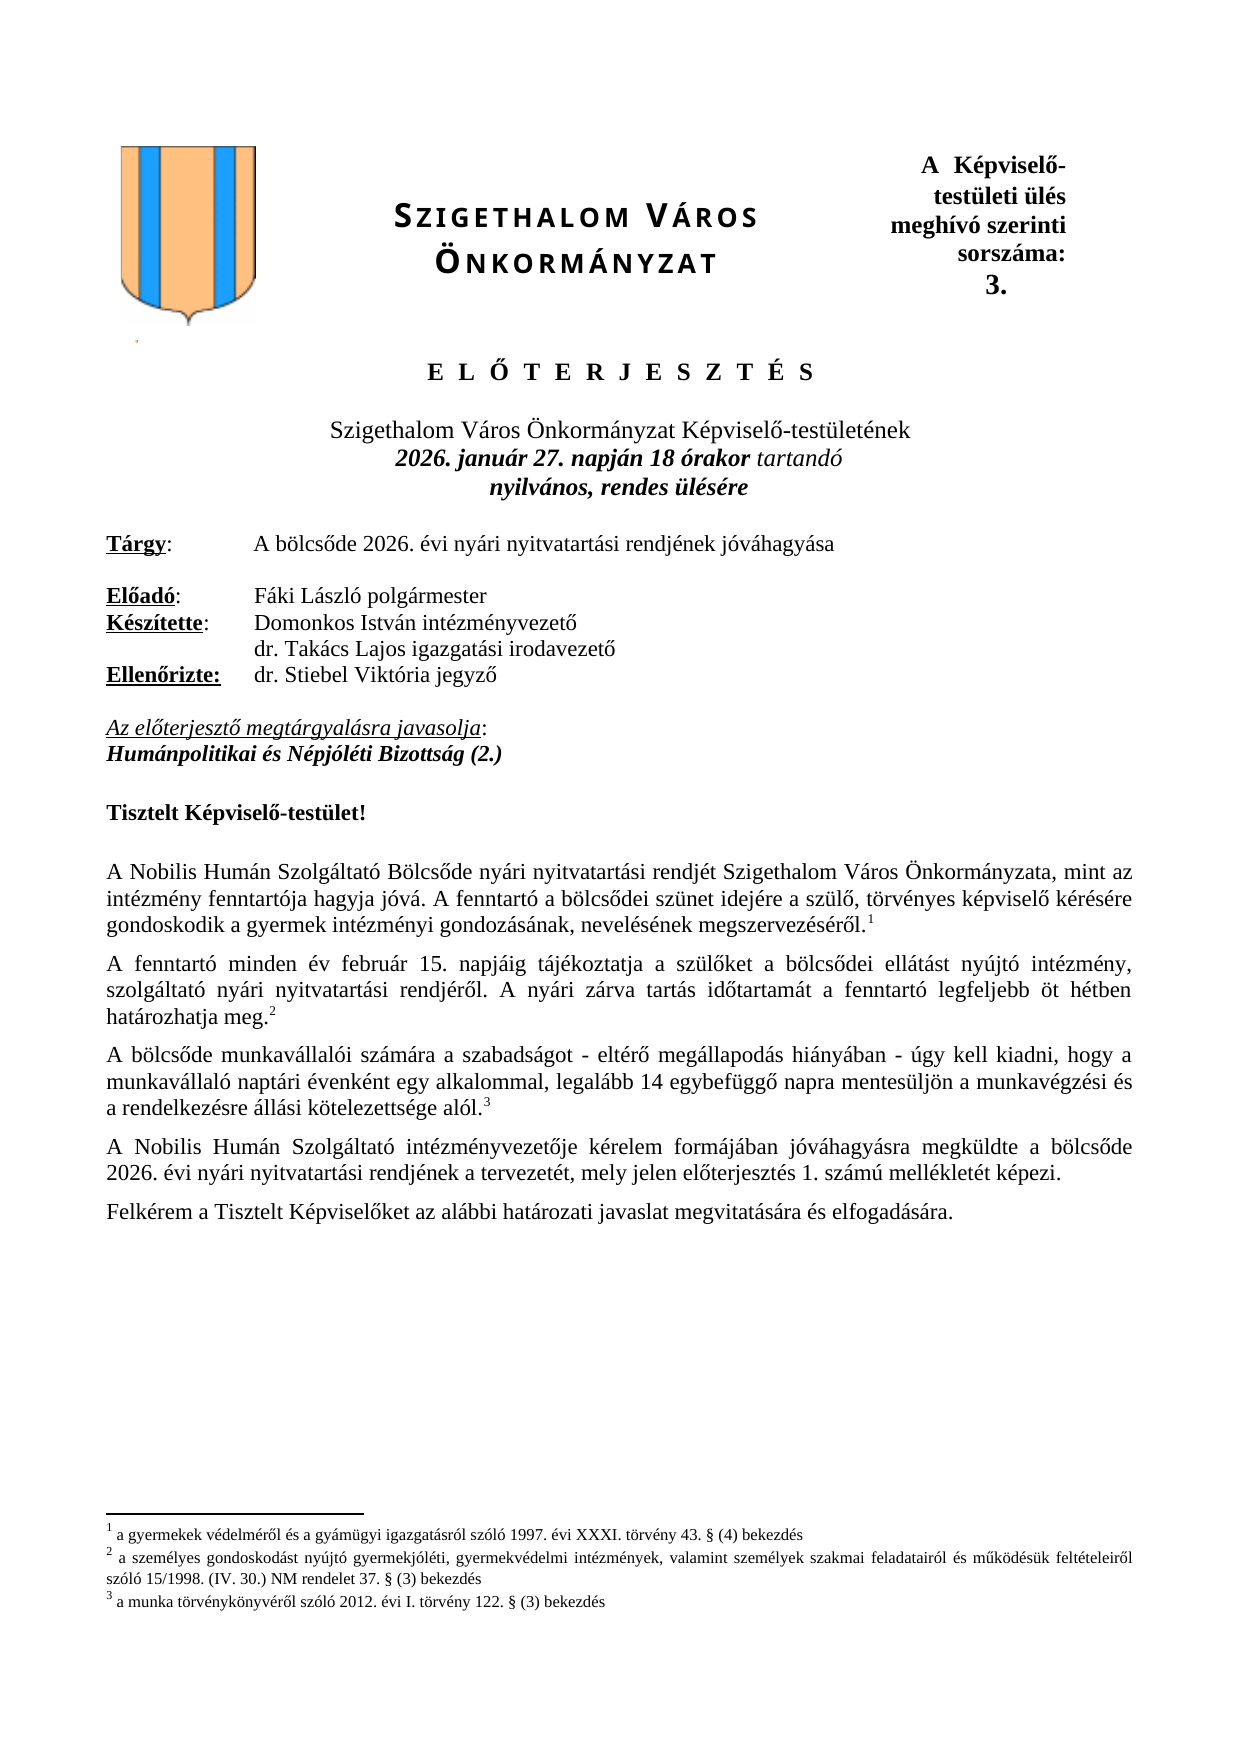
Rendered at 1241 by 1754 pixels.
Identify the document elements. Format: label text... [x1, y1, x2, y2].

text A bölcsőde munkavállalói számára a szabadságot - eltérő megállapodás hiányában - úgy kell kiadni, hogy a munkavállaló naptári évenként egy alkalommal, legalább 14 egybefüggő napra mentesüljön a munkavégzési és a rendelkezésre állási kötelezettsége alól. [106, 1042, 1134, 1121]
text dr. Takács Lajos igazgatási irodavezető [180, 635, 1134, 661]
table_header [114, 147, 276, 357]
text Ellenőrizte: dr. Stiebel Viktória jegyző [106, 661, 1134, 688]
subtitle E L Ő T E R J E S Z T É S [106, 357, 1134, 386]
table_header A Képviselő-testületi ülés meghívó szerinti sorszáma: 3. [874, 147, 1073, 357]
text A fenntartó minden év február 15. napjáig tájékoztatja a szülőket a bölcsődei ellátást nyújtó intézmény, szolgáltató nyári nyitvatartási rendjéről. A nyári zárva tartás időtartamát a fenntartó legfeljebb öt hétben határozhatja meg. [106, 950, 1134, 1029]
text Az előterjesztő megtárgyalásra javasolja: [106, 714, 1134, 741]
table_header Szigethalom Város Önkormányzat [276, 147, 874, 357]
text A Nobilis Humán Szolgáltató Bölcsőde nyári nyitvatartási rendjét Szigethalom Város Önkormányzata, mint az intézmény fenntartója hagyja jóvá. A fenntartó a bölcsődei szünet idejére a szülő, törvényes képviselő kérésére gondoskodik a gyermek intézményi gondozásának, nevelésének megszervezéséről. [106, 858, 1134, 937]
text A Nobilis Humán Szolgáltató intézményvezetője kérelem formájában jóváhagyásra megküldte a bölcsőde 2026. évi nyári nyitvatartási rendjének a tervezetét, mely jelen előterjesztés 1. számú mellékletét képezi. [106, 1133, 1134, 1186]
title nyilvános, rendes ülésére [106, 472, 1134, 501]
text Humánpolitikai és Népjóléti Bizottság (2.) [106, 741, 1134, 767]
text Felkérem a Tisztelt Képviselőket az alábbi határozati javaslat megvitatására és elfogadására. [106, 1198, 1134, 1225]
text Előadó: Fáki László polgármester [106, 582, 1134, 609]
title 2026. január 27. napján 18 órakor tartandó [106, 443, 1134, 472]
text Készítette: Domonkos István intézményvezető [106, 609, 1134, 635]
text Tisztelt Képviselő-testület! [106, 799, 1134, 826]
text Tárgy: A bölcsőde 2026. évi nyári nyitvatartási rendjének jóváhagyása [106, 530, 1134, 556]
text Szigethalom Város Önkormányzat Képviselő-testületének [106, 415, 1134, 443]
